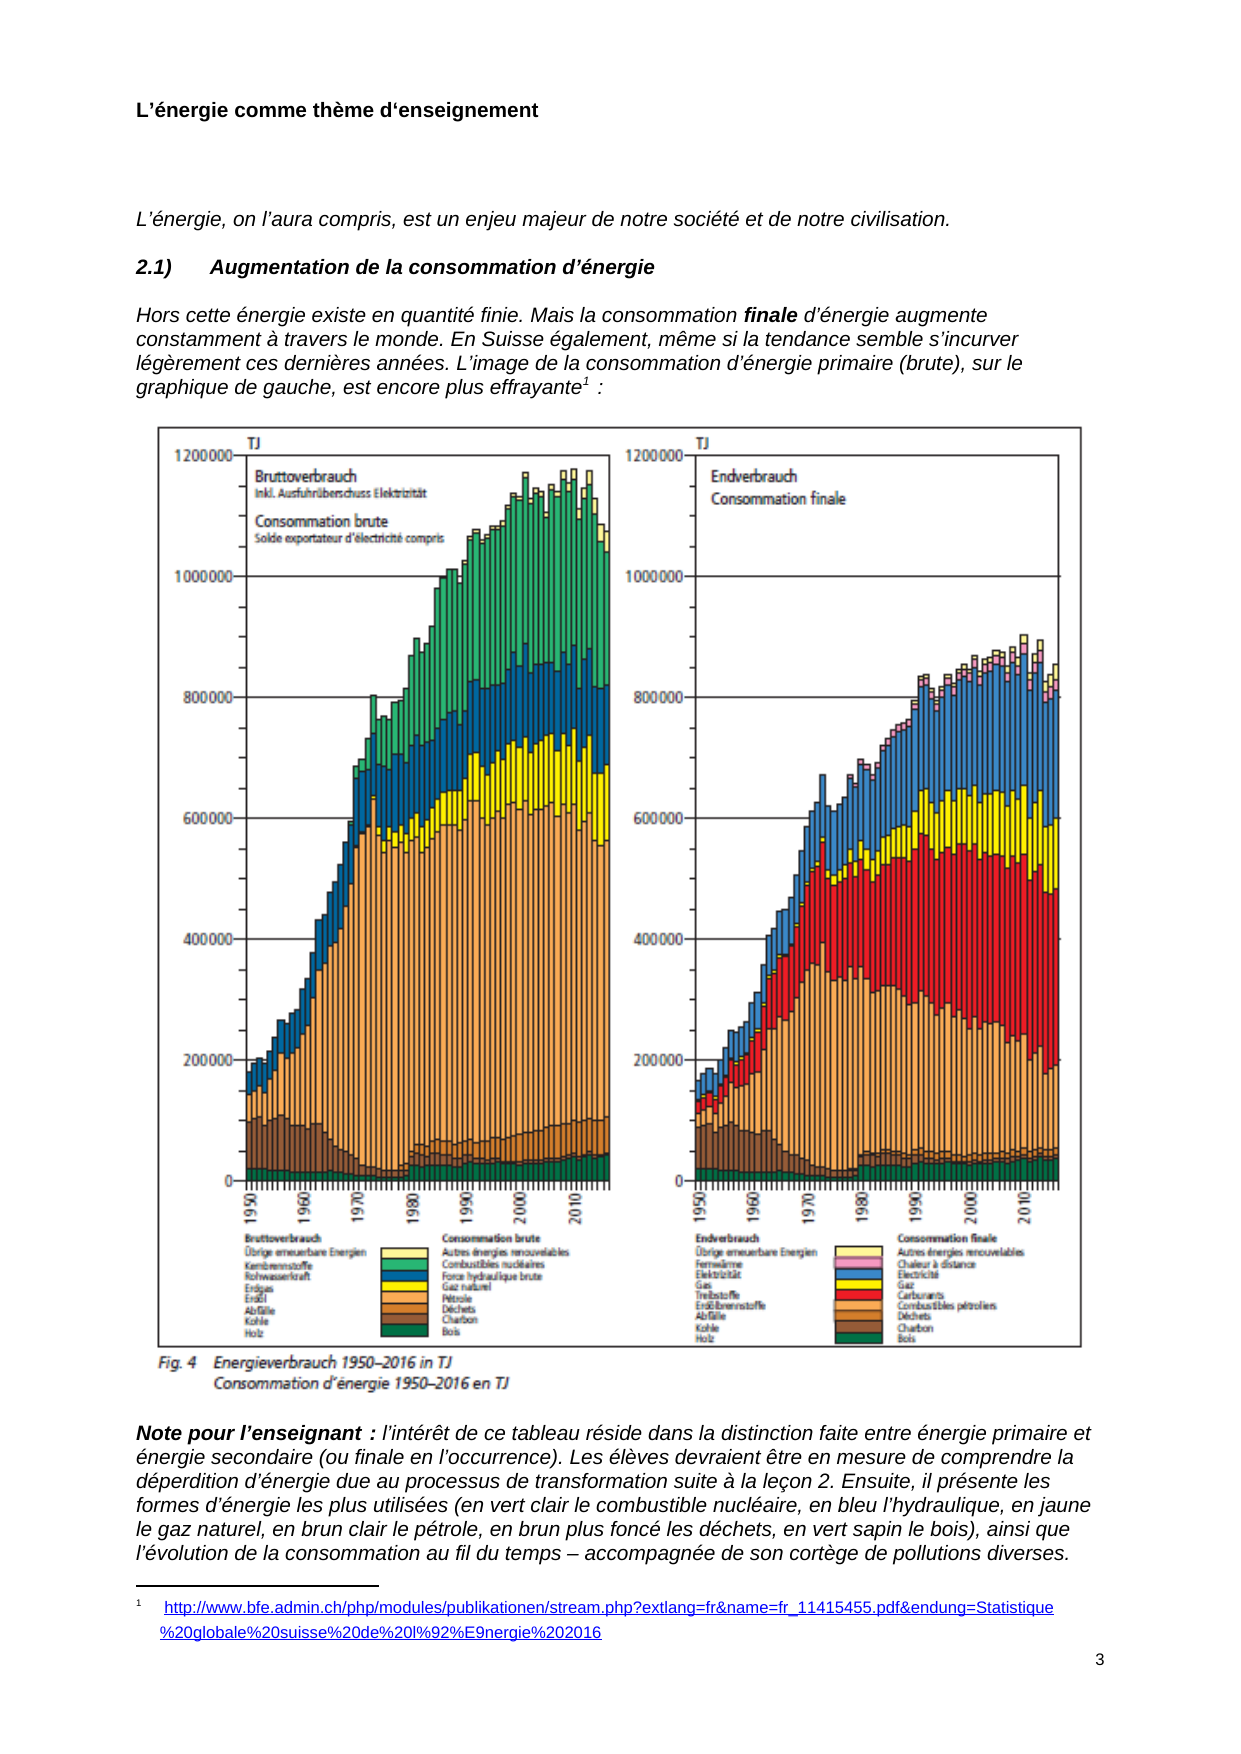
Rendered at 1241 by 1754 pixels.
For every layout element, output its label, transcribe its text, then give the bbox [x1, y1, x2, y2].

text Note pour l’enseignant : l’intérêt de ce tableau réside dans la distinction faite entre énergie primaire et énergie secondaire (ou finale en l’occurrence). Les élèves devraient être en mesure de comprendre la déperdition d’énergie due au processus de transformation suite à la leçon 2. Ensuite, il présente les formes d’énergie les plus utilisées (en vert clair le combustible nucléaire, en bleu l’hydraulique, en jaune le gaz naturel, en brun clair le pétrole, en brun plus foncé les déchets, en vert sapin le bois), ainsi que l’évolution de la consommation au fil du temps – accompagnée de son cortège de pollutions diverses. [136, 1421, 1104, 1565]
picture [151, 422, 1089, 1398]
text 2.1) Augmentation de la consommation d’énergie [136, 255, 1104, 279]
text Hors cette énergie existe en quantité finie. Mais la consommation finale d’énergie augmente constamment à travers le monde. En Suisse également, même si la tendance semble s’incurver légèrement ces dernières années. L’image de la consommation d’énergie primaire (brute), sur le graphique de gauche, est encore plus effrayante : [136, 303, 1104, 398]
text L’énergie, on l’aura compris, est un enjeu majeur de notre société et de notre civilisation. [136, 207, 1104, 231]
